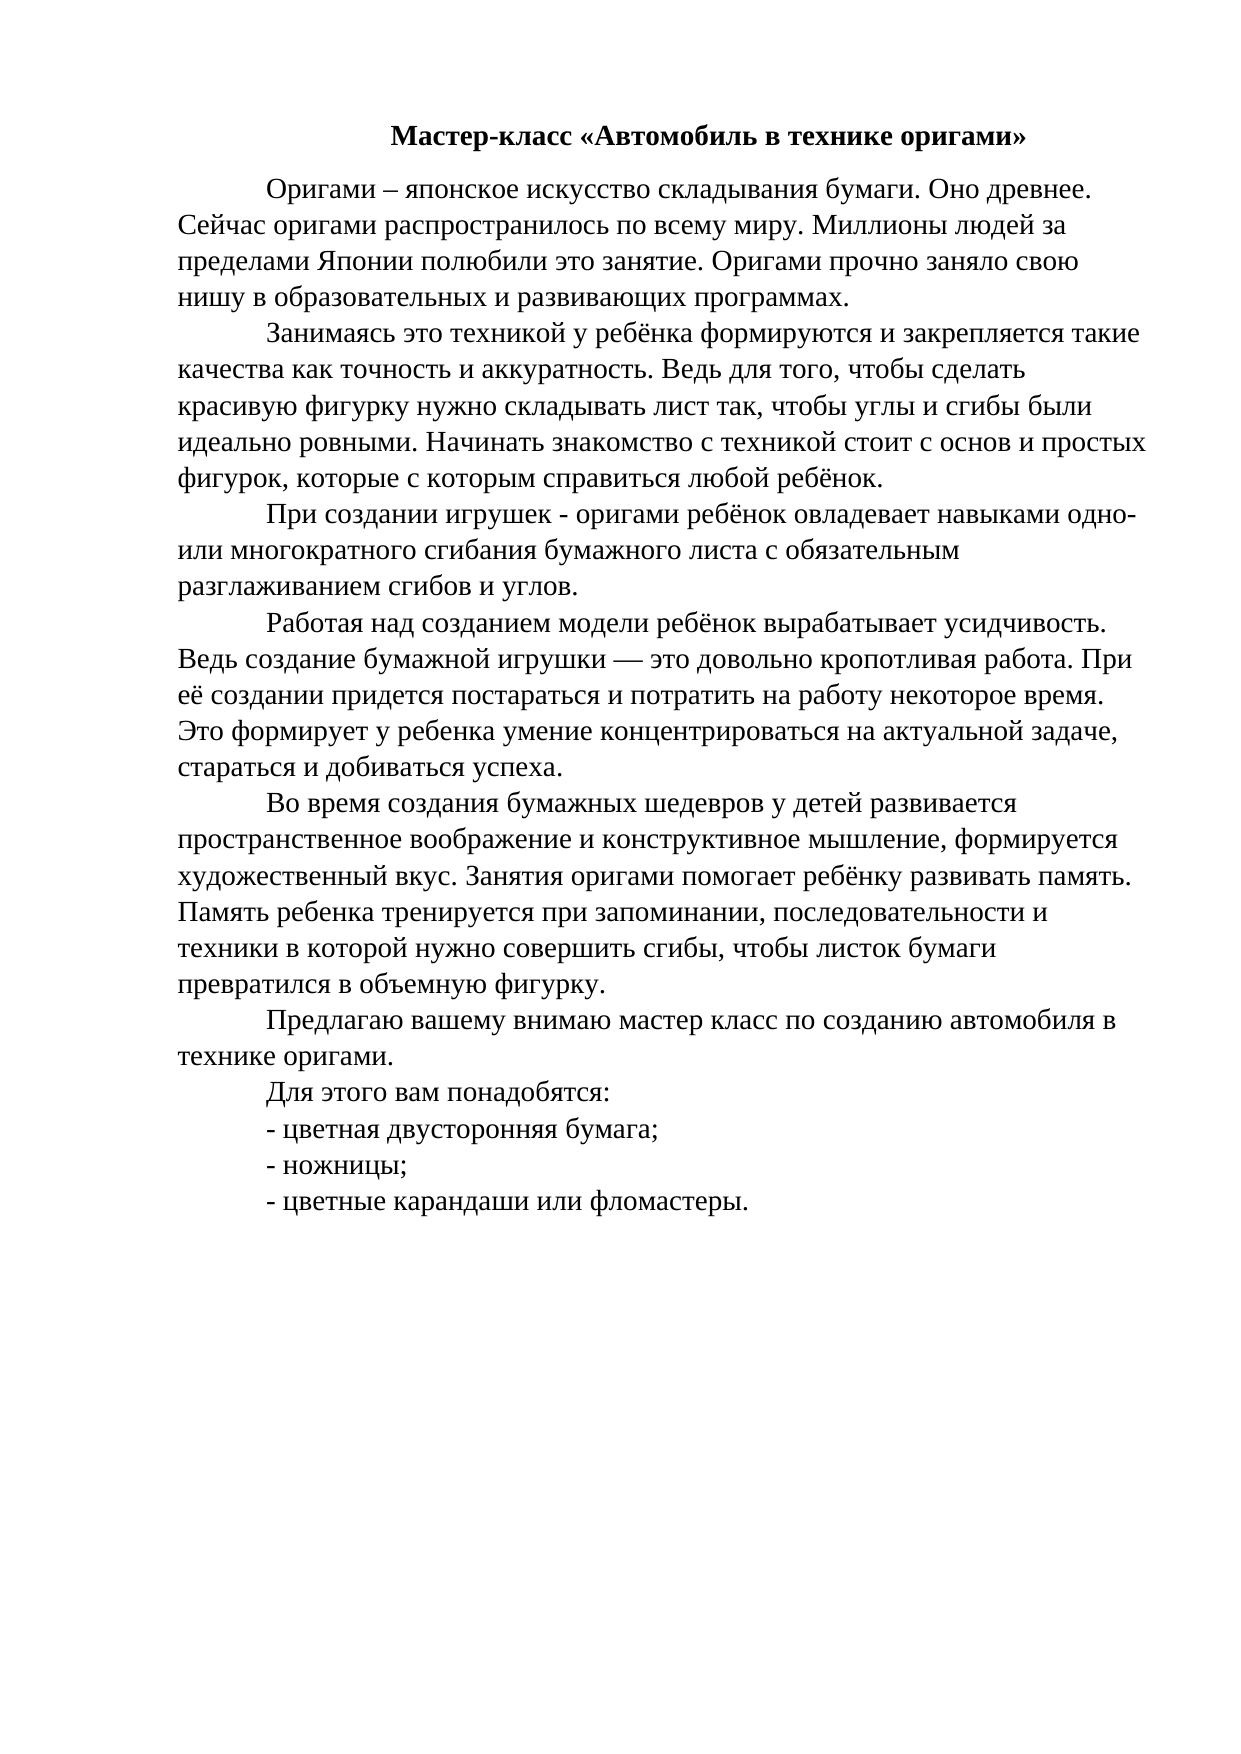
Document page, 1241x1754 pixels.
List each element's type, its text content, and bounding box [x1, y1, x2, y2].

text - цветная двусторонняя бумага; [177, 1111, 1152, 1144]
text - ножницы; [177, 1147, 1152, 1180]
text Для этого вам понадобятся: [177, 1074, 1152, 1108]
text - цветные карандаши или фломастеры. [177, 1183, 1152, 1217]
text Во время создания бумажных шедевров у детей развивается пространственное воображение и конструктивное мышление, формируется художественный вкус. Занятия оригами помогает ребёнку развивать память. Память ребенка тренируется при запоминании, последовательности и техники в которой нужно совершить сгибы, чтобы листок бумаги превратился в объемную фигурку. [177, 785, 1152, 1000]
text Занимаясь это техникой у ребёнка формируются и закрепляется такие качества как точность и аккуратность. Ведь для того, чтобы сделать красивую фигурку нужно складывать лист так, чтобы углы и сгибы были идеально ровными. Начинать знакомство с техникой стоит с основ и простых фигурок, которые с которым справиться любой ребёнок. [177, 316, 1152, 494]
text Предлагаю вашему внимаю мастер класс по созданию автомобиля в технике оригами. [177, 1002, 1152, 1072]
text Работая над созданием модели ребёнок вырабатывает усидчивость. Ведь создание бумажной игрушки — это довольно кропотливая работа. При её создании придется постараться и потратить на работу некоторое время. Это формирует у ребенка умение концентрироваться на актуальной задаче, стараться и добиваться успеха. [177, 605, 1152, 783]
text Оригами – японское искусство складывания бумаги. Оно древнее. Сейчас оригами распространилось по всему миру. Миллионы людей за пределами Японии полюбили это занятие. Оригами прочно заняло свою нишу в образовательных и развивающих программах. [177, 171, 1152, 313]
text При создании игрушек - оригами ребёнок овладевает навыками одно- или многократного сгибания бумажного листа с обязательным разглаживанием сгибов и углов. [177, 496, 1152, 602]
text Мастер-класс «Автомобиль в технике оригами» [177, 118, 1152, 152]
